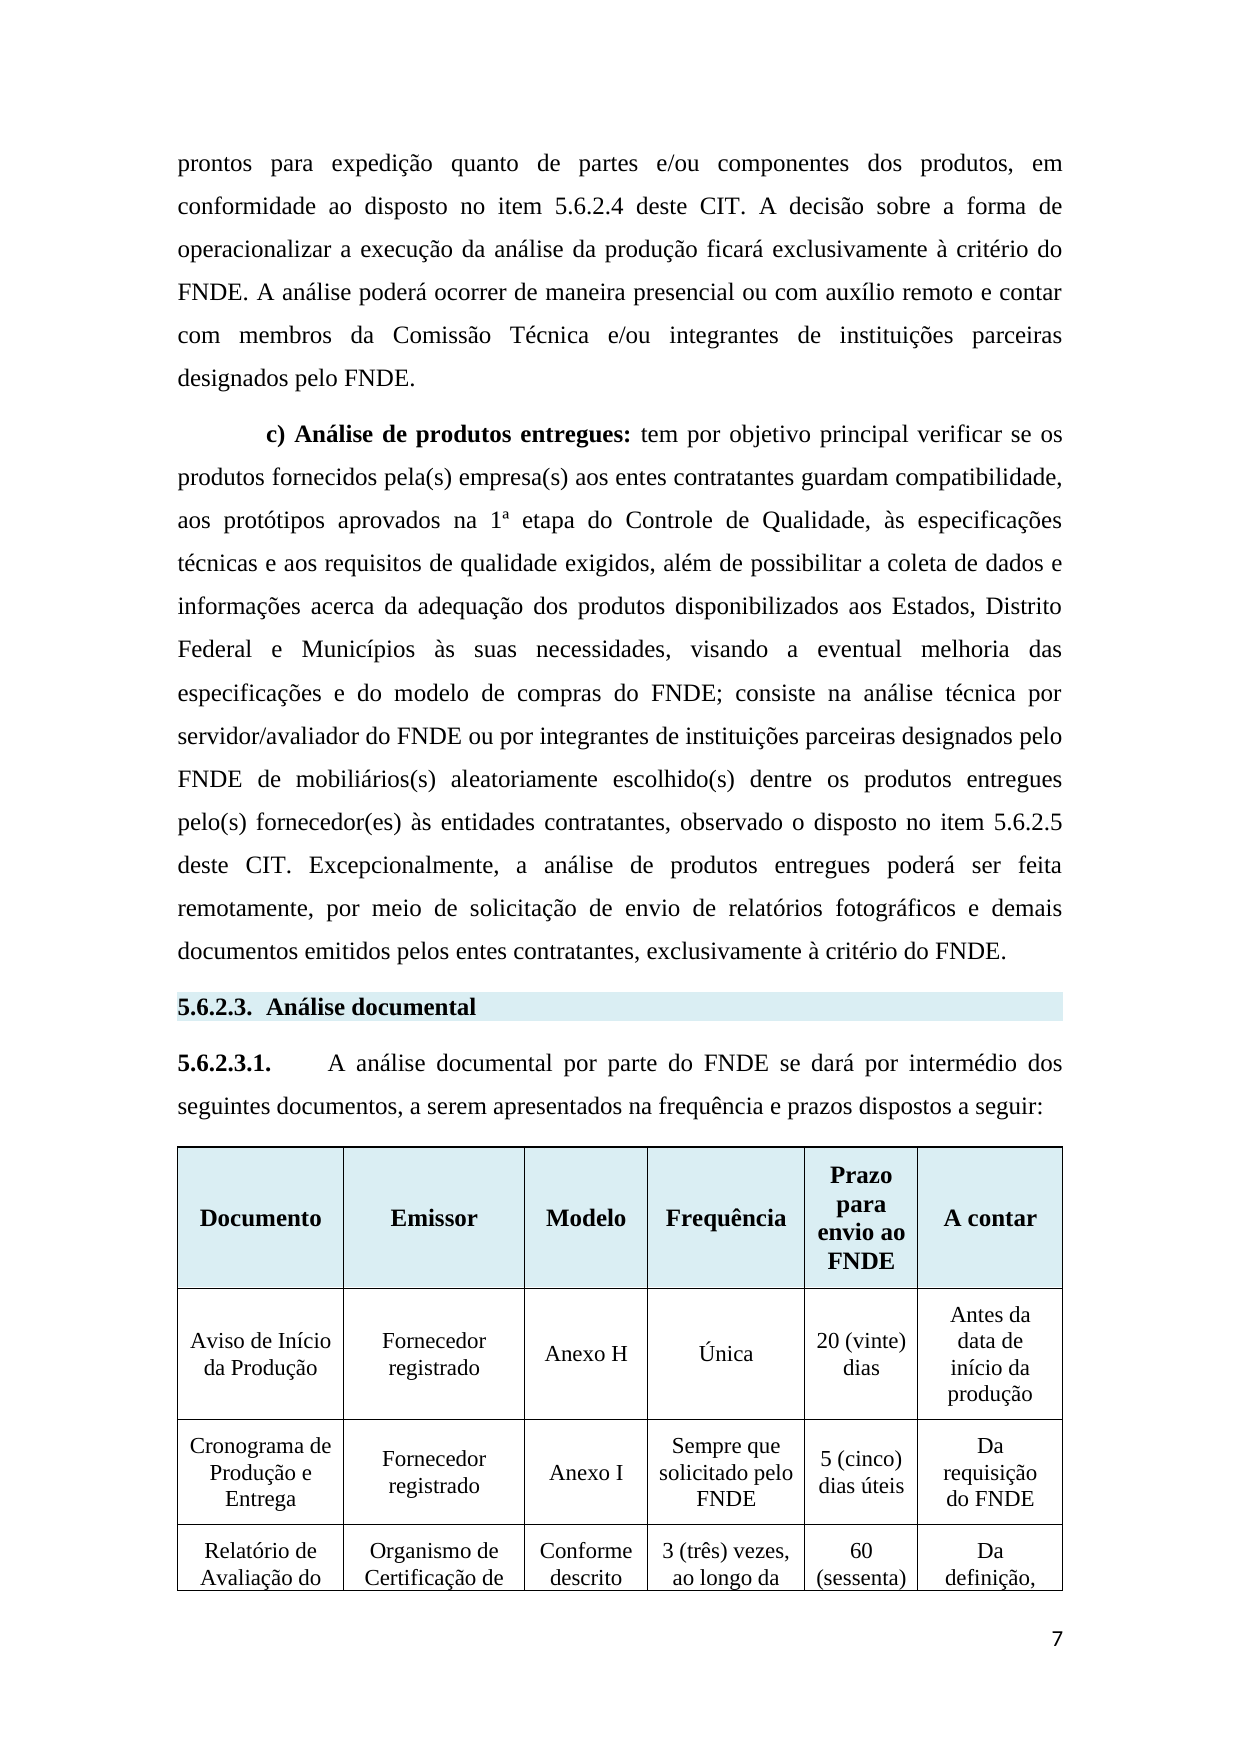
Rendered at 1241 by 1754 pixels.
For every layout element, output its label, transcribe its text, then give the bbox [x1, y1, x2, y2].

table_header Modelo [525, 1148, 647, 1287]
table_cell Aviso de Início da Produção [178, 1289, 343, 1419]
table_cell Da requisição do FNDE [918, 1420, 1062, 1524]
table_cell 5 (cinco) dias úteis [805, 1420, 917, 1524]
table_cell Cronograma de Produção e Entrega [178, 1420, 343, 1524]
table_header Frequência [648, 1148, 804, 1287]
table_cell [178, 1525, 343, 1590]
table_cell Anexo H [525, 1289, 647, 1419]
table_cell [918, 1525, 1062, 1590]
list c) Análise de produtos entregues: tem por objetivo principal verificar se os produtos fornecidos pela(s) empresa(s) aos entes contratantes guardam compatibilidade, aos protótipos aprovados na 1ª etapa do Controle de Qualidade, às especificações técnicas e aos requisitos de qualidade exigidos, além de possibilitar a coleta de dados e informações acerca da adequação dos produtos disponibilizados aos Estados, Distrito Federal e Municípios às suas necessidades, visando a eventual melhoria das especificações e do modelo de compras do FNDE; consiste na análise técnica por servidor/avaliador do FNDE ou por integrantes de instituições parceiras designados pelo FNDE de mobiliários(s) aleatoriamente escolhido(s) dentre os produtos entregues pelo(s) fornecedor(es) às entidades contratantes, observado o disposto no item 5.6.2.5 deste CIT. Excepcionalmente, a análise de produtos entregues poderá ser feita remotamente, por meio de solicitação de envio de relatórios fotográficos e demais documentos emitidos pelos entes contratantes, exclusivamente à critério do FNDE. [177, 419, 1063, 965]
table_cell 20 (vinte) dias [805, 1289, 917, 1419]
table_cell Fornecedor registrado [344, 1289, 524, 1419]
table_cell Única [648, 1289, 804, 1419]
table_header Prazo para envio ao FNDE [805, 1148, 917, 1287]
table_header Documento [178, 1148, 343, 1287]
table_cell Fornecedor registrado [344, 1420, 524, 1524]
table_header Emissor [344, 1148, 524, 1287]
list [177, 148, 1063, 392]
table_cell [648, 1525, 804, 1590]
table_cell Antes da data de início da produção [918, 1289, 1062, 1419]
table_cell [344, 1525, 524, 1590]
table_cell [525, 1525, 647, 1590]
table_cell Anexo I [525, 1420, 647, 1524]
list Análise documental [177, 992, 1063, 1021]
table_header A contar [918, 1148, 1062, 1287]
list A análise documental por parte do FNDE se dará por intermédio dos seguintes documentos, a serem apresentados na frequência e prazos dispostos a seguir: [177, 1048, 1063, 1119]
table_cell 60 (sessenta) dias [805, 1525, 917, 1590]
table_cell Sempre que solicitado pelo FNDE [648, 1420, 804, 1524]
